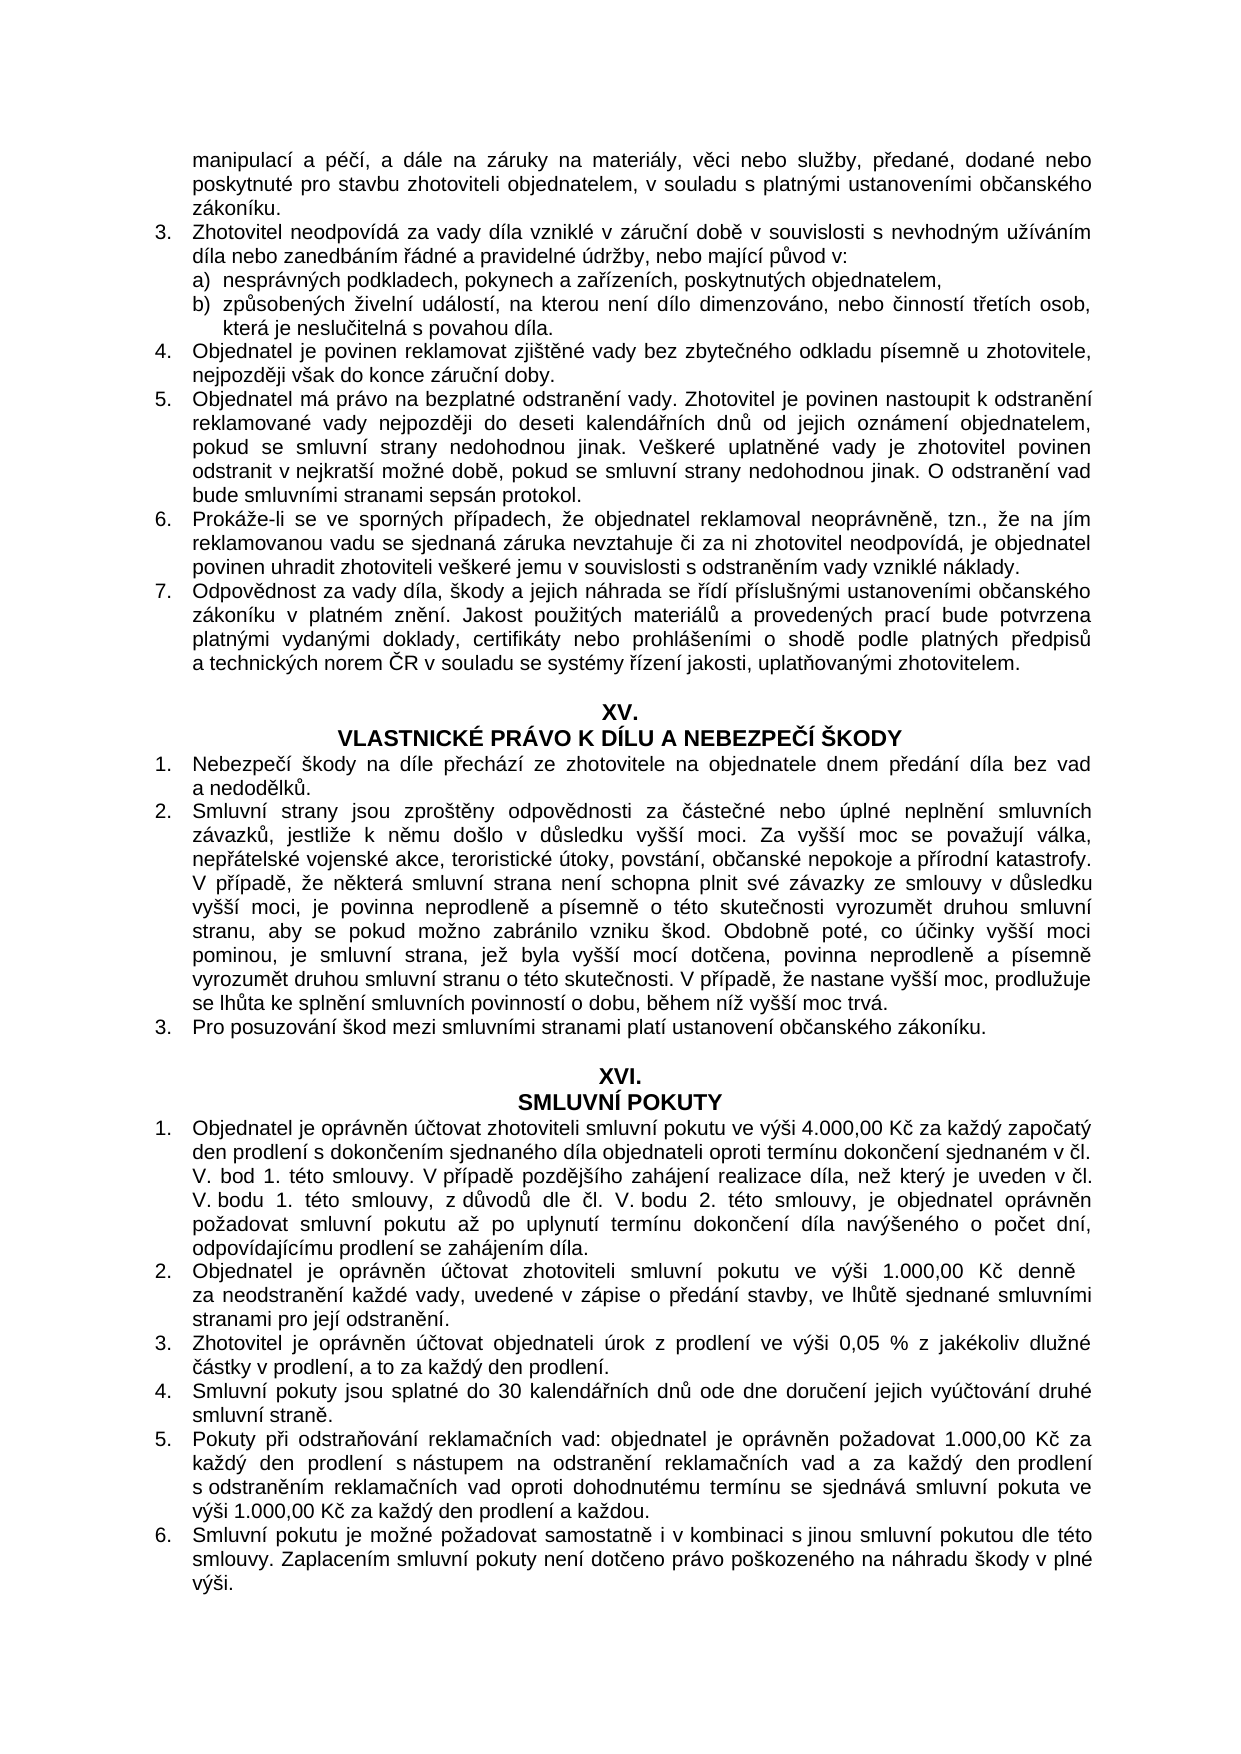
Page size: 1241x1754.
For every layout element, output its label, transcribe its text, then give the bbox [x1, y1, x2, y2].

text XVI. [148, 1063, 1093, 1089]
list Pro posuzování škod mezi smluvními stranami platí ustanovení občanského zákoníku. [154, 1015, 1093, 1039]
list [154, 148, 1093, 219]
list nesprávných podkladech, pokynech a zařízeních, poskytnutých objednatelem, [192, 267, 1093, 291]
list Zhotovitel je oprávněn účtovat objednateli úrok z prodlení ve výši 0,05 % z jakékoliv dlužné částky v prodlení, a to za každý den prodlení. [154, 1331, 1093, 1379]
list Objednatel má právo na bezplatné odstranění vady. Zhotovitel je povinen nastoupit k odstranění reklamované vady nejpozději do deseti kalendářních dnů od jejich oznámení objednatelem, pokud se smluvní strany nedohodnou jinak. Veškeré uplatněné vady je zhotovitel povinen odstranit v nejkratší možné době, pokud se smluvní strany nedohodnou jinak. O odstranění vad bude smluvními stranami sepsán protokol. [154, 387, 1093, 507]
list způsobených živelní událostí, na kterou není dílo dimenzováno, nebo činností třetích osob, která je neslučitelná s povahou díla. [192, 291, 1093, 339]
list Odpovědnost za vady díla, škody a jejich náhrada se řídí příslušnými ustanoveními občanského zákoníku v platném znění. Jakost použitých materiálů a provedených prací bude potvrzena platnými vydanými doklady, certifikáty nebo prohlášeními o shodě podle platných předpisů a technických norem ČR v souladu se systémy řízení jakosti, uplatňovanými zhotovitelem. [154, 579, 1093, 675]
list Smluvní strany jsou zproštěny odpovědnosti za částečné nebo úplné neplnění smluvních závazků, jestliže k němu došlo v důsledku vyšší moci. Za vyšší moc se považují válka, nepřátelské vojenské akce, teroristické útoky, povstání, občanské nepokoje a přírodní katastrofy. V případě, že některá smluvní strana není schopna plnit své závazky ze smlouvy v důsledku vyšší moci, je povinna neprodleně a písemně o této skutečnosti vyrozumět druhou smluvní stranu, aby se pokud možno zabránilo vzniku škod. Obdobně poté, co účinky vyšší moci pominou, je smluvní strana, jež byla vyšší mocí dotčena, povinna neprodleně a písemně vyrozumět druhou smluvní stranu o této skutečnosti. V případě, že nastane vyšší moc, prodlužuje se lhůta ke splnění smluvních povinností o dobu, během níž vyšší moc trvá. [154, 799, 1093, 1015]
list Zhotovitel neodpovídá za vady díla vzniklé v záruční době v souvislosti s nevhodným užíváním díla nebo zanedbáním řádné a pravidelné údržby, nebo mající původ v: [154, 219, 1093, 267]
list Objednatel je oprávněn účtovat zhotoviteli smluvní pokutu ve výši 4.000,00 Kč za každý započatý den prodlení s dokončením sjednaného díla objednateli oproti termínu dokončení sjednaném v čl. V. bod 1. této smlouvy. V případě pozdějšího zahájení realizace díla, než který je uveden v čl. V. bodu 1. této smlouvy, z důvodů dle čl. V. bodu 2. této smlouvy, je objednatel oprávněn požadovat smluvní pokutu až po uplynutí termínu dokončení díla navýšeného o počet dní, odpovídajícímu prodlení se zahájením díla. [154, 1116, 1093, 1259]
list Prokáže-li se ve sporných případech, že objednatel reklamoval neoprávněně, tzn., že na jím reklamovanou vadu se sjednaná záruka nevztahuje či za ni zhotovitel neodpovídá, je objednatel povinen uhradit zhotoviteli veškeré jemu v souvislosti s odstraněním vady vzniklé náklady. [154, 507, 1093, 579]
list Smluvní pokutu je možné požadovat samostatně i v kombinaci s jinou smluvní pokutou dle této smlouvy. Zaplacením smluvní pokuty není dotčeno právo poškozeného na náhradu škody v plné výši. [154, 1523, 1093, 1595]
list Smluvní pokuty jsou splatné do 30 kalendářních dnů ode dne doručení jejich vyúčtování druhé smluvní straně. [154, 1379, 1093, 1427]
list Objednatel je povinen reklamovat zjištěné vady bez zbytečného odkladu písemně u zhotovitele, nejpozději však do konce záruční doby. [154, 339, 1093, 387]
text XV. [148, 699, 1093, 725]
text SMLUVNÍ POKUTY [148, 1089, 1093, 1116]
list Pokuty při odstraňování reklamačních vad: objednatel je oprávněn požadovat 1.000,00 Kč za každý den prodlení s nástupem na odstranění reklamačních vad a za každý den prodlení s odstraněním reklamačních vad oproti dohodnutému termínu se sjednává smluvní pokuta ve výši 1.000,00 Kč za každý den prodlení a každou. [154, 1427, 1093, 1523]
list Objednatel je oprávněn účtovat zhotoviteli smluvní pokutu ve výši 1.000,00 Kč denně za neodstranění každé vady, uvedené v zápise o předání stavby, ve lhůtě sjednané smluvními stranami pro její odstranění. [154, 1259, 1093, 1331]
text VLASTNICKÉ PRÁVO K DÍLU A NEBEZPEČÍ ŠKODY [148, 725, 1093, 751]
list Nebezpečí škody na díle přechází ze zhotovitele na objednatele dnem předání díla bez vad a nedodělků. [154, 751, 1093, 799]
